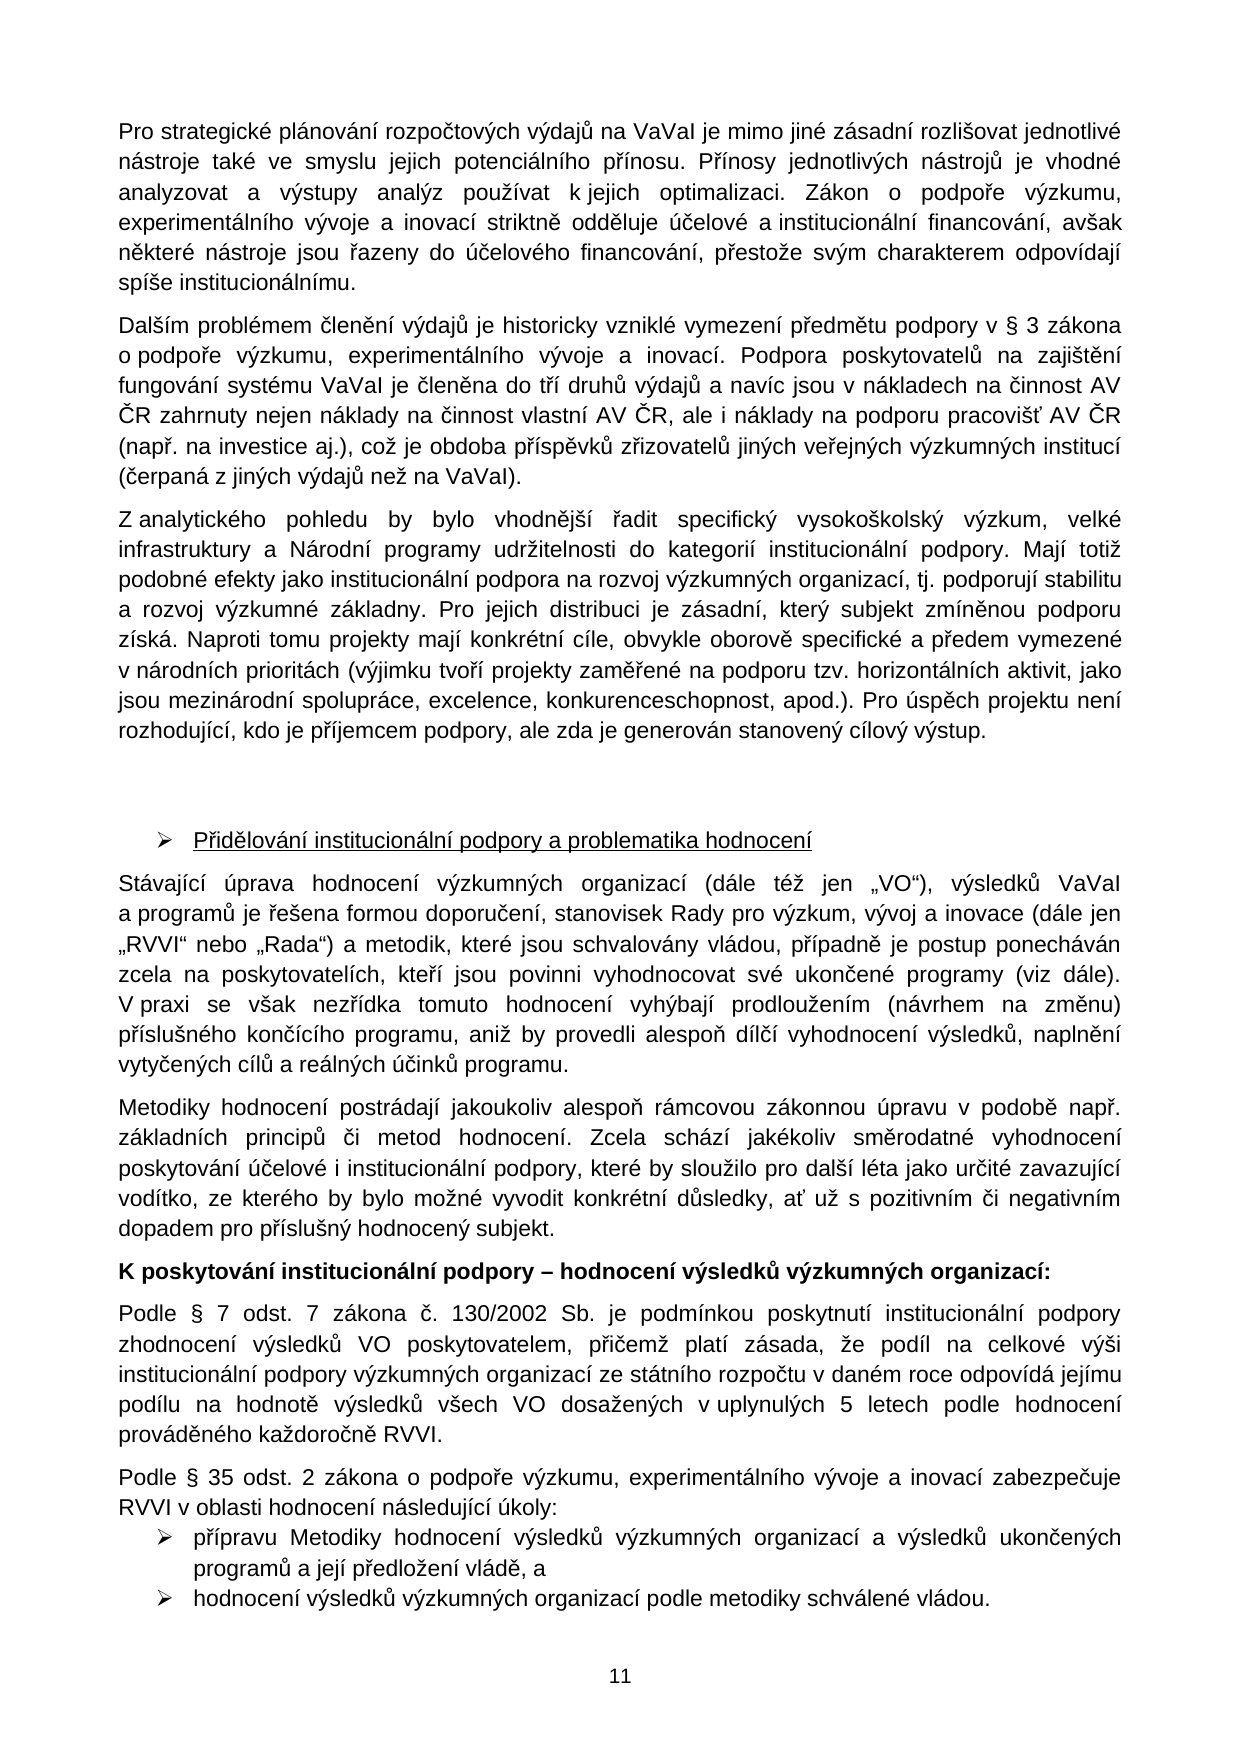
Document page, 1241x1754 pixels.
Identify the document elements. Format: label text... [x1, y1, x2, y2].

list Přidělování institucionální podpory a problematika hodnocení [156, 827, 1122, 854]
text Z analytického pohledu by bylo vhodnější řadit specifický vysokoškolský výzkum, velké infrastruktury a Národní programy udržitelnosti do kategorií institucionální podpory. Mají totiž podobné efekty jako institucionální podpora na rozvoj výzkumných organizací, tj. podporují stabilitu a rozvoj výzkumné základny. Pro jejich distribuci je zásadní, který subjekt zmíněnou podporu získá. Naproti tomu projekty mají konkrétní cíle, obvykle oborově specifické a předem vymezené v národních prioritách (výjimku tvoří projekty zaměřené na podporu tzv. horizontálních aktivit, jako jsou mezinárodní spolupráce, excelence, konkurenceschopnost, apod.). Pro úspěch projektu není rozhodující, kdo je příjemcem podpory, ale zda je generován stanovený cílový výstup. [118, 506, 1122, 743]
text K poskytování institucionální podpory – hodnocení výsledků výzkumných organizací: [118, 1258, 1122, 1284]
text Pro strategické plánování rozpočtových výdajů na VaVaI je mimo jiné zásadní rozlišovat jednotlivé nástroje také ve smyslu jejich potenciálního přínosu. Přínosy jednotlivých nástrojů je vhodné analyzovat a výstupy analýz používat k jejich optimalizaci. Zákon o podpoře výzkumu, experimentálního vývoje a inovací striktně odděluje účelové a institucionální financování, avšak některé nástroje jsou řazeny do účelového financování, přestože svým charakterem odpovídají spíše institucionálnímu. [118, 118, 1122, 296]
text Stávající úprava hodnocení výzkumných organizací (dále též jen „VO“), výsledků VaVaI a programů je řešena formou doporučení, stanovisek Rady pro výzkum, vývoj a inovace (dále jen „RVVI“ nebo „Rada“) a metodik, které jsou schvalovány vládou, případně je postup ponecháván zcela na poskytovatelích, kteří jsou povinni vyhodnocovat své ukončené programy (viz dále). V praxi se však nezřídka tomuto hodnocení vyhýbají prodloužením (návrhem na změnu) příslušného končícího programu, aniž by provedli alespoň dílčí vyhodnocení výsledků, naplnění vytyčených cílů a reálných účinků programu. [118, 870, 1122, 1078]
list hodnocení výsledků výzkumných organizací podle metodiky schválené vládou. [156, 1585, 1122, 1611]
list přípravu Metodiky hodnocení výsledků výzkumných organizací a výsledků ukončených programů a její předložení vládě, a [156, 1524, 1122, 1581]
text Dalším problémem členění výdajů je historicky vzniklé vymezení předmětu podpory v § 3 zákona o podpoře výzkumu, experimentálního vývoje a inovací. Podpora poskytovatelů na zajištění fungování systému VaVaI je členěna do tří druhů výdajů a navíc jsou v nákladech na činnost AV ČR zahrnuty nejen náklady na činnost vlastní AV ČR, ale i náklady na podporu pracovišť AV ČR (např. na investice aj.), což je obdoba příspěvků zřizovatelů jiných veřejných výzkumných institucí (čerpaná z jiných výdajů než na VaVaI). [118, 312, 1122, 489]
text Podle § 35 odst. 2 zákona o podpoře výzkumu, experimentálního vývoje a inovací zabezpečuje RVVI v oblasti hodnocení následující úkoly: [118, 1464, 1122, 1521]
text Podle § 7 odst. 7 zákona č. 130/2002 Sb. je podmínkou poskytnutí institucionální podpory zhodnocení výsledků VO poskytovatelem, přičemž platí zásada, že podíl na celkové výši institucionální podpory výzkumných organizací ze státního rozpočtu v daném roce odpovídá jejímu podílu na hodnotě výsledků všech VO dosažených v uplynulých 5 letech podle hodnocení prováděného každoročně RVVI. [118, 1300, 1122, 1448]
text Metodiky hodnocení postrádají jakoukoliv alespoň rámcovou zákonnou úpravu v podobě např. základních principů či metod hodnocení. Zcela schází jakékoliv směrodatné vyhodnocení poskytování účelové i institucionální podpory, které by sloužilo pro další léta jako určité zavazující vodítko, ze kterého by bylo možné vyvodit konkrétní důsledky, ať už s pozitivním či negativním dopadem pro příslušný hodnocený subjekt. [118, 1094, 1122, 1241]
